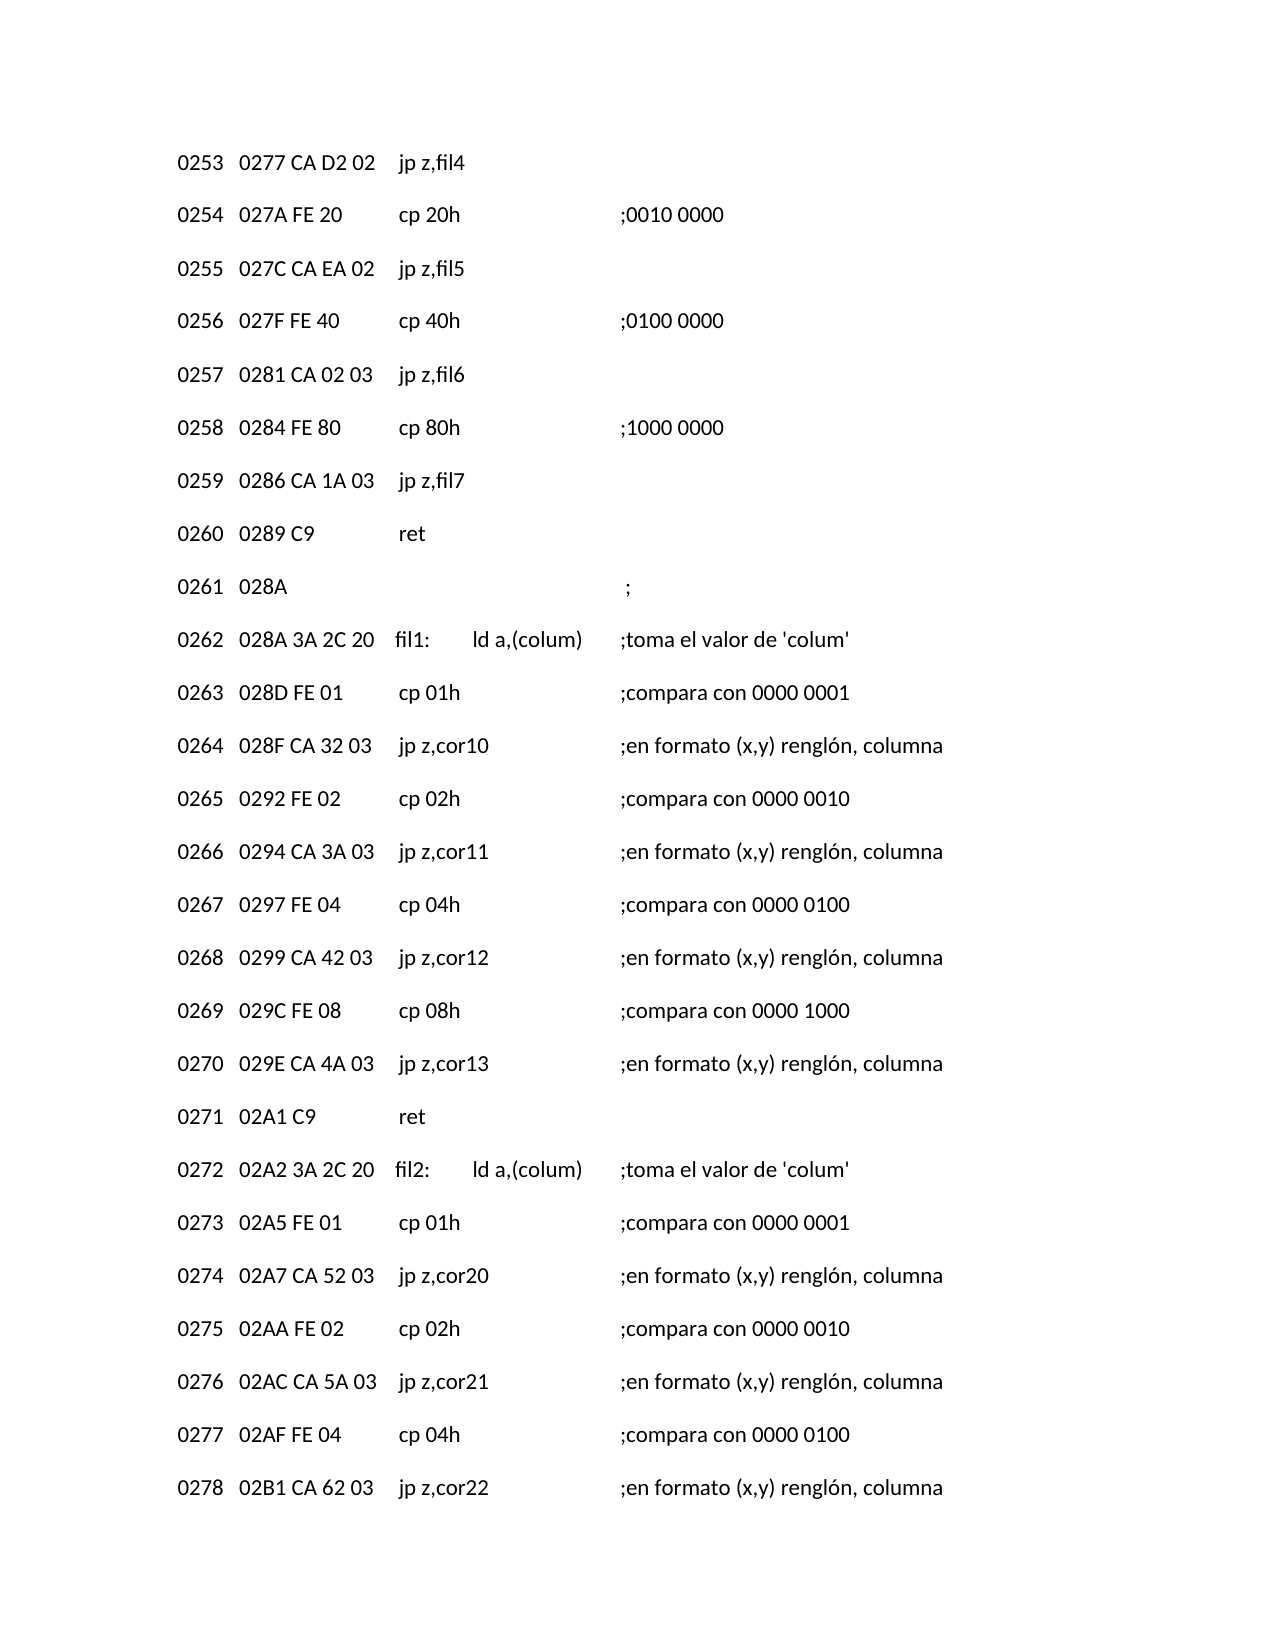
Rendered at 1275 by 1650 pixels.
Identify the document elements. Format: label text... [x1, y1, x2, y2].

text 0278 02B1 CA 62 03 jp z,cor22 ;en formato (x,y) renglón, columna [177, 1473, 1098, 1501]
text 0261 028A ; [177, 572, 1098, 600]
text 0275 02AA FE 02 cp 02h ;compara con 0000 0010 [177, 1314, 1098, 1342]
text 0260 0289 C9 ret [177, 519, 1098, 547]
text 0262 028A 3A 2C 20 fil1: ld a,(colum) ;toma el valor de 'colum' [177, 625, 1098, 653]
text 0270 029E CA 4A 03 jp z,cor13 ;en formato (x,y) renglón, columna [177, 1049, 1098, 1077]
text 0276 02AC CA 5A 03 jp z,cor21 ;en formato (x,y) renglón, columna [177, 1367, 1098, 1395]
text 0258 0284 FE 80 cp 80h ;1000 0000 [177, 413, 1098, 441]
text 0257 0281 CA 02 03 jp z,fil6 [177, 360, 1098, 388]
text 0265 0292 FE 02 cp 02h ;compara con 0000 0010 [177, 784, 1098, 812]
text 0273 02A5 FE 01 cp 01h ;compara con 0000 0001 [177, 1208, 1098, 1236]
text 0254 027A FE 20 cp 20h ;0010 0000 [177, 201, 1098, 229]
text 0264 028F CA 32 03 jp z,cor10 ;en formato (x,y) renglón, columna [177, 731, 1098, 759]
text 0255 027C CA EA 02 jp z,fil5 [177, 254, 1098, 282]
text 0269 029C FE 08 cp 08h ;compara con 0000 1000 [177, 996, 1098, 1024]
text 0266 0294 CA 3A 03 jp z,cor11 ;en formato (x,y) renglón, columna [177, 837, 1098, 865]
text 0263 028D FE 01 cp 01h ;compara con 0000 0001 [177, 678, 1098, 706]
text 0267 0297 FE 04 cp 04h ;compara con 0000 0100 [177, 890, 1098, 918]
text 0256 027F FE 40 cp 40h ;0100 0000 [177, 307, 1098, 335]
text 0268 0299 CA 42 03 jp z,cor12 ;en formato (x,y) renglón, columna [177, 943, 1098, 971]
text 0253 0277 CA D2 02 jp z,fil4 [177, 148, 1098, 176]
text 0272 02A2 3A 2C 20 fil2: ld a,(colum) ;toma el valor de 'colum' [177, 1155, 1098, 1183]
text 0274 02A7 CA 52 03 jp z,cor20 ;en formato (x,y) renglón, columna [177, 1261, 1098, 1289]
text 0271 02A1 C9 ret [177, 1102, 1098, 1130]
text 0259 0286 CA 1A 03 jp z,fil7 [177, 466, 1098, 494]
text 0277 02AF FE 04 cp 04h ;compara con 0000 0100 [177, 1420, 1098, 1448]
